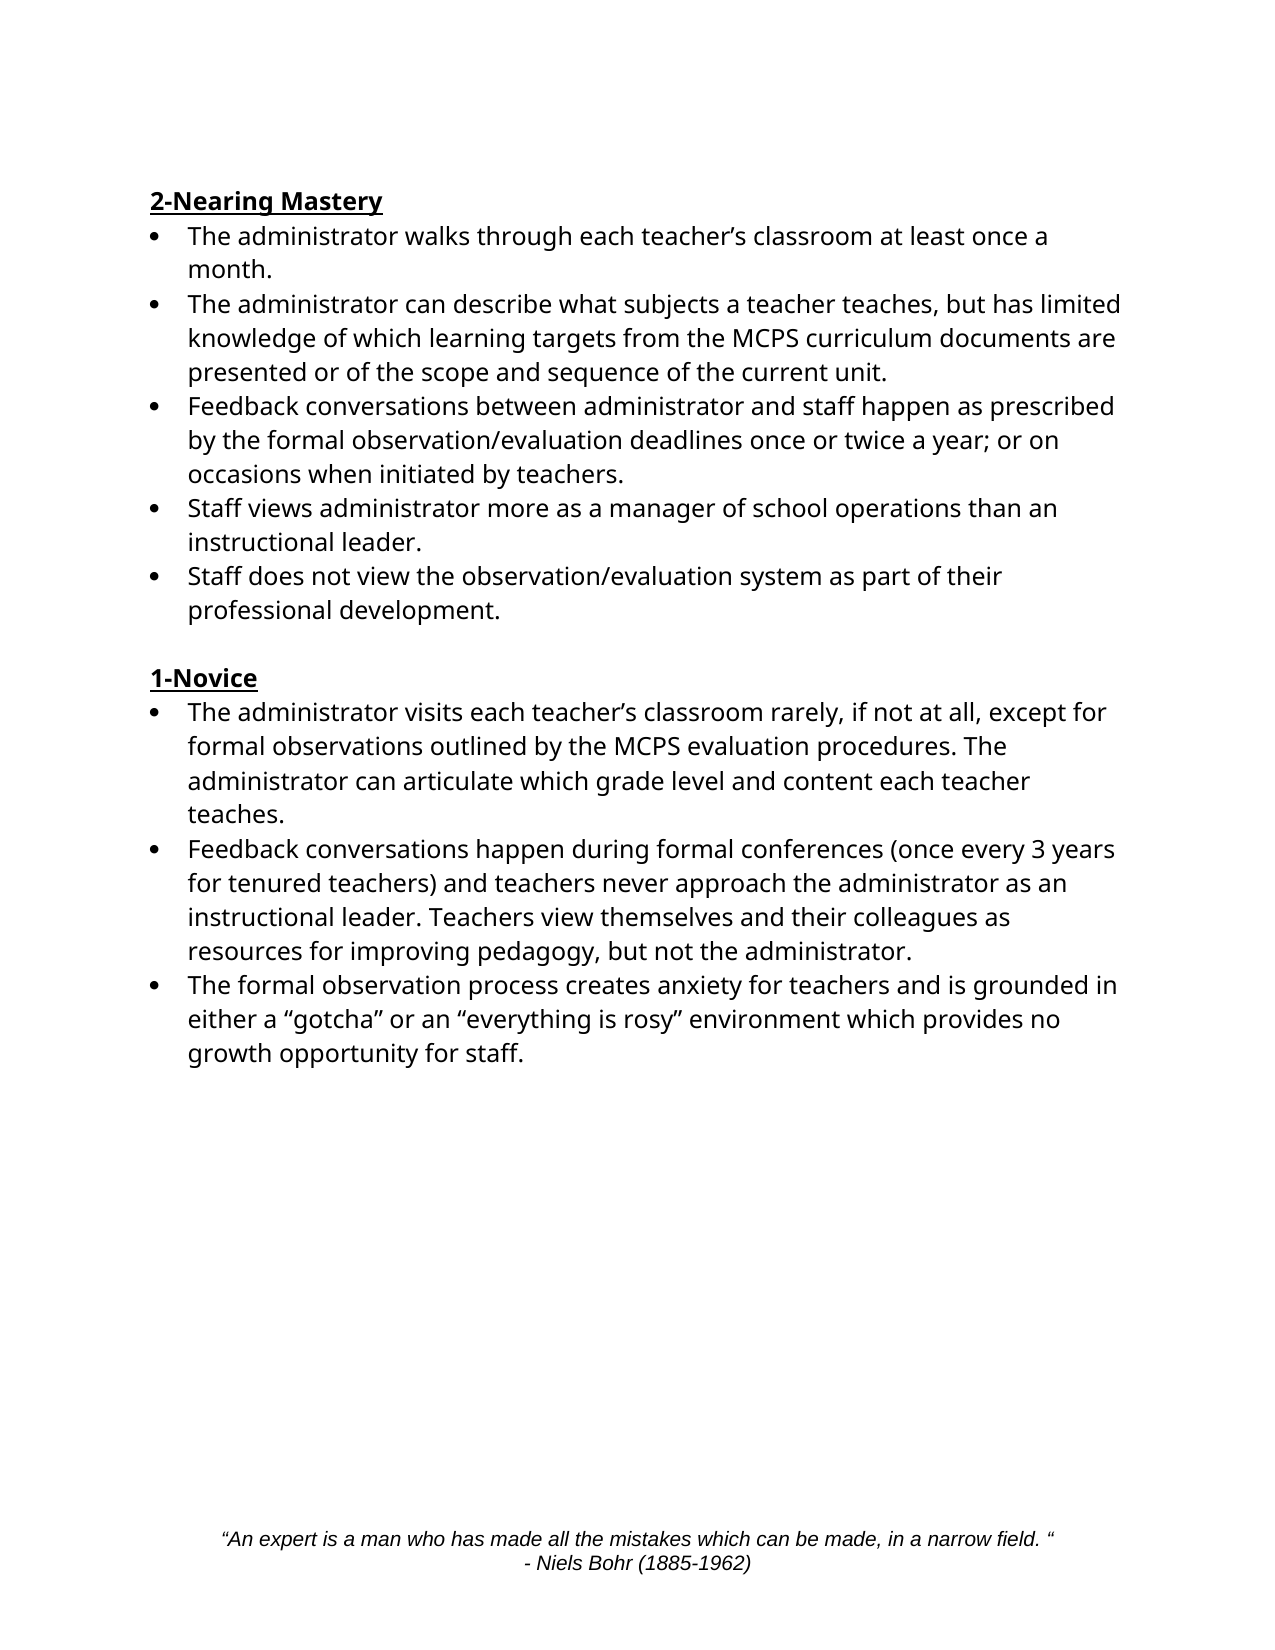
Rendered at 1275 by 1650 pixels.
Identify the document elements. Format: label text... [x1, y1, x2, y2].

list The administrator walks through each teacher’s classroom at least once a month. [150, 218, 1125, 286]
list The administrator visits each teacher’s classroom rarely, if not at all, except for formal observations outlined by the MCPS evaluation procedures. The administrator can articulate which grade level and content each teacher teaches. [150, 695, 1125, 831]
text 1-Novice [150, 661, 1125, 695]
list Staff views administrator more as a manager of school operations than an instructional leader. [150, 491, 1125, 559]
text 2-Nearing Mastery [150, 184, 1125, 218]
list Staff does not view the observation/evaluation system as part of their professional development. [150, 559, 1125, 627]
list Feedback conversations between administrator and staff happen as prescribed by the formal observation/evaluation deadlines once or twice a year; or on occasions when initiated by teachers. [150, 388, 1125, 491]
list Feedback conversations happen during formal conferences (once every 3 years for tenured teachers) and teachers never approach the administrator as an instructional leader. Teachers view themselves and their colleagues as resources for improving pedagogy, but not the administrator. [150, 831, 1125, 967]
list The formal observation process creates anxiety for teachers and is grounded in either a “gotcha” or an “everything is rosy” environment which provides no growth opportunity for staff. [150, 967, 1125, 1070]
list The administrator can describe what subjects a teacher teaches, but has limited knowledge of which learning targets from the MCPS curriculum documents are presented or of the scope and sequence of the current unit. [150, 286, 1125, 388]
